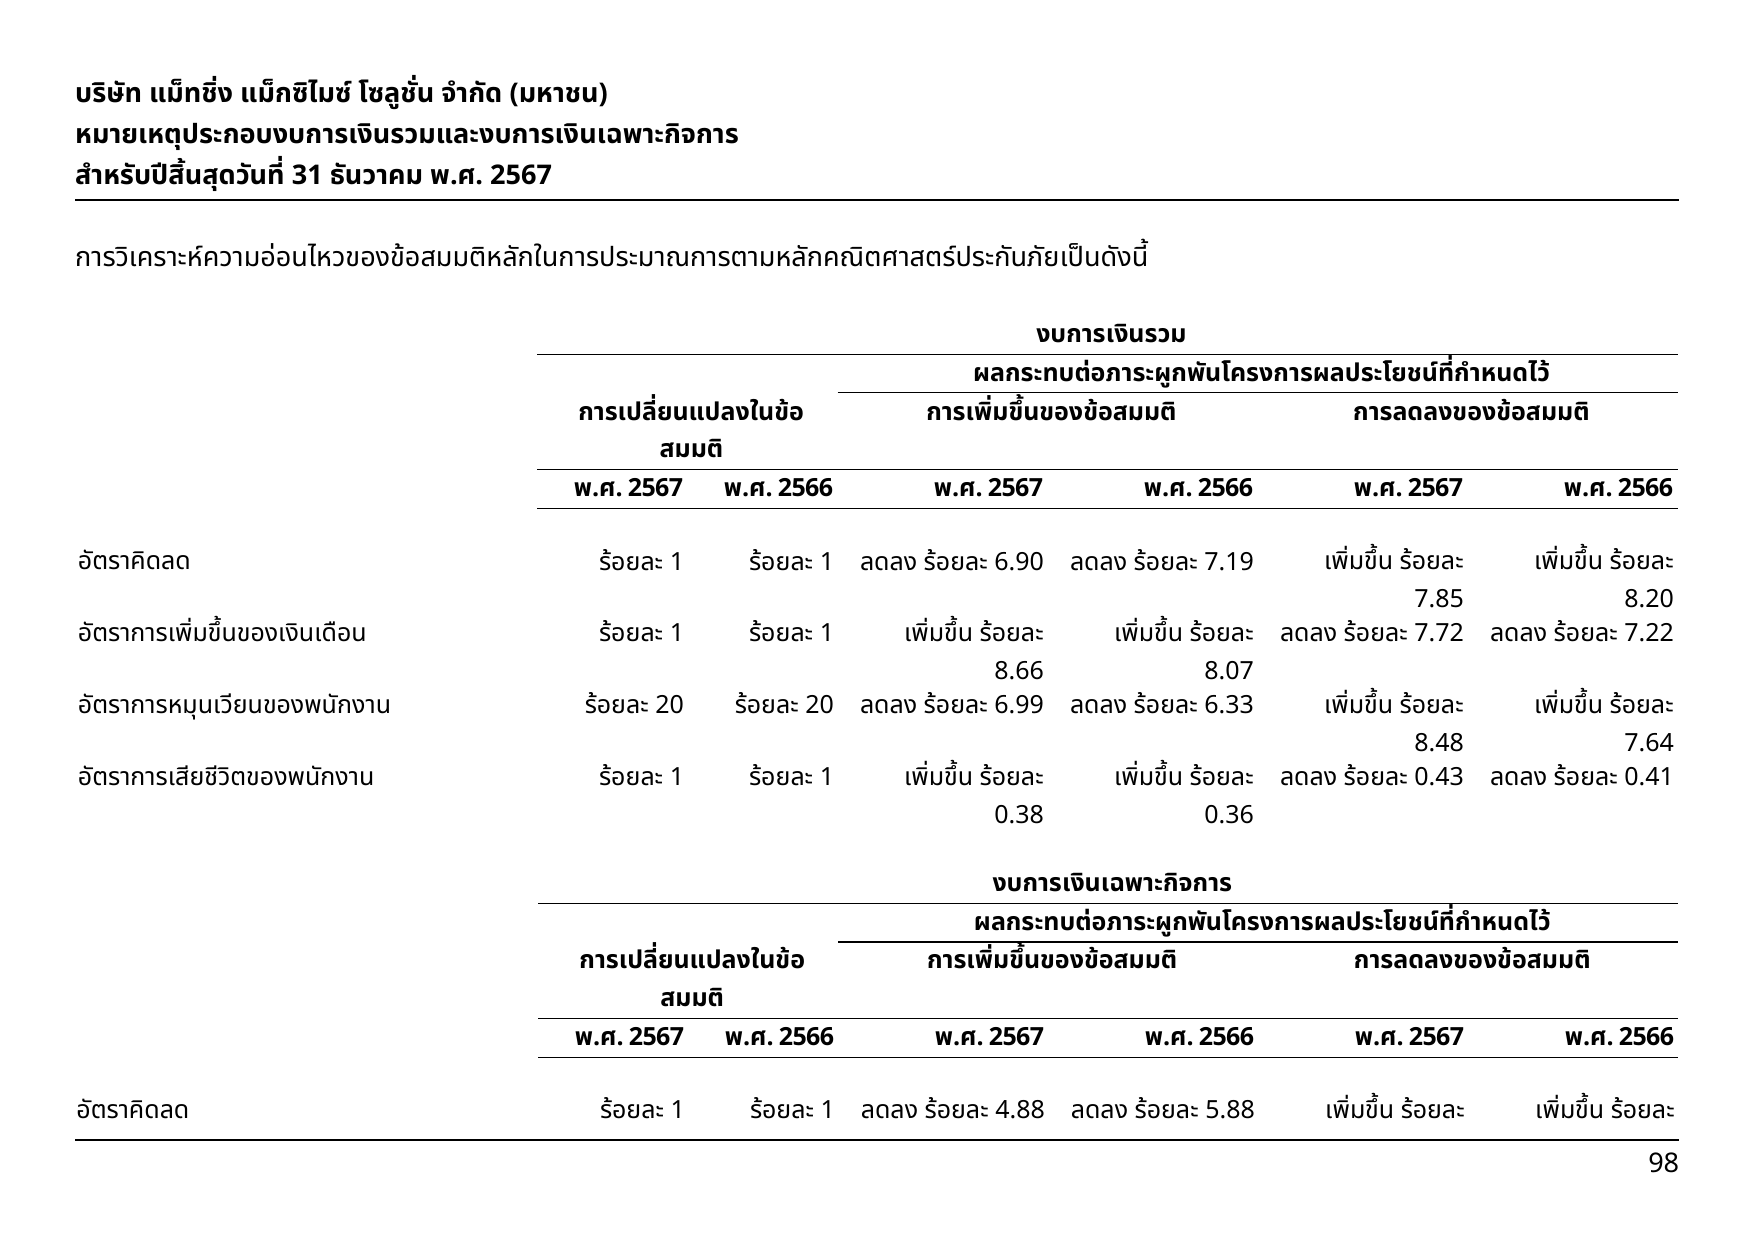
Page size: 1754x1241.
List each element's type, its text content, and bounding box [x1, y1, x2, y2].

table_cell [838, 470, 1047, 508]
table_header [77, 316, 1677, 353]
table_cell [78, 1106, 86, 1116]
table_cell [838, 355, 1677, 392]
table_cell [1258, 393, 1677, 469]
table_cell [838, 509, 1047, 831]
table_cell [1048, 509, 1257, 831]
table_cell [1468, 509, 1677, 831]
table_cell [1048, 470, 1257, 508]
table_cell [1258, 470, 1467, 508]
text การวิเคราะห์ความอ่อนไหวของข้อสมมติหลักในการประมาณการตามหลักคณิตศาสตร์ประกันภัยเป็นดังนี้ [75, 238, 1679, 279]
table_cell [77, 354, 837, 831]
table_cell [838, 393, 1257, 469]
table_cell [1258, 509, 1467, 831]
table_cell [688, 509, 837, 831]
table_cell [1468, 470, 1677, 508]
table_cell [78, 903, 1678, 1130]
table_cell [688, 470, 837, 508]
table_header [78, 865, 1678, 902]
